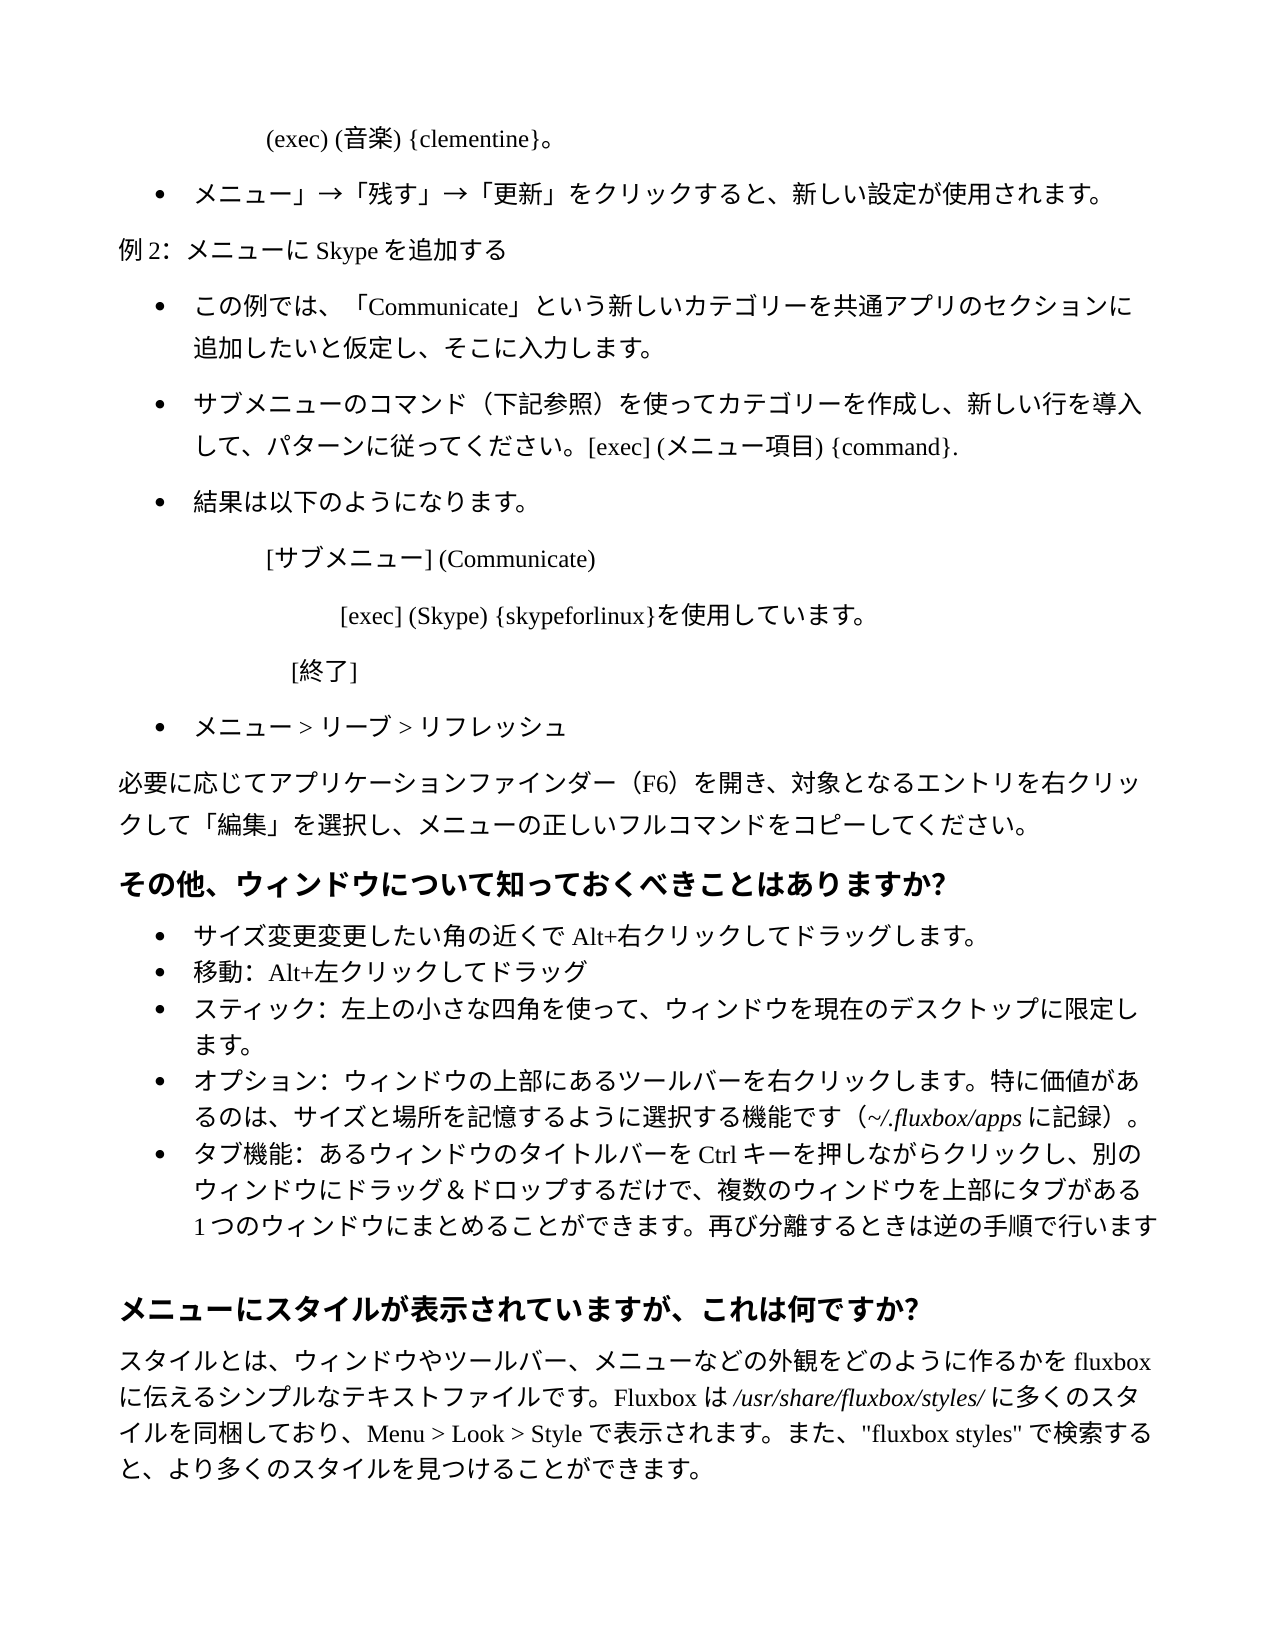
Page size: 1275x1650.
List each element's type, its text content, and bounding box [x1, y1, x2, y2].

list サイズ変更変更したい角の近くでAlt+右クリックしてドラッグします。 [156, 917, 1157, 953]
list スティック：左上の小さな四角を使って、ウィンドウを現在のデスクトップに限定します。 [156, 989, 1157, 1062]
list サブメニューのコマンド（下記参照）を使ってカテゴリーを作成し、新しい行を導入して、パターンに従ってください。[exec] (メニュー項目) {command}. [156, 385, 1157, 463]
text [exec] (Skype) {skypeforlinux}を使用しています。 [118, 595, 1157, 631]
list タブ機能：あるウィンドウのタイトルバーをCtrlキーを押しながらクリックし、別のウィンドウにドラッグ＆ドロップするだけで、複数のウィンドウを上部にタブがある1つのウィンドウにまとめることができます。再び分離するときは逆の手順で行います。 [156, 1134, 1157, 1243]
text (exec) (音楽) {clementine}。 [118, 118, 1157, 154]
list 結果は以下のようになります。 [156, 483, 1157, 519]
subtitle その他、ウィンドウについて知っておくべきことはありますか？ [118, 862, 1157, 904]
list 移動：Alt+左クリックしてドラッグ [156, 953, 1157, 989]
text [終了] [118, 651, 1157, 688]
list メニュー > リーブ > リフレッシュ [156, 708, 1157, 744]
subtitle メニューにスタイルが表示されていますが、これは何ですか？ [118, 1286, 1157, 1328]
list この例では、「Communicate」という新しいカテゴリーを共通アプリのセクションに追加したいと仮定し、そこに入力します。 [156, 287, 1157, 365]
text スタイルとは、ウィンドウやツールバーの外観をどのように作るかを fluxbox に伝えるシンプルなテキストファイルです。Fluxbox は /usr/share/fluxbox/styles/ に多くのスタイルを同梱しており、Menu > Look > Style で表示されます。また、"fluxbox styles" で検索すると、より多くのスタイルを見つけることができます。 [118, 1341, 1157, 1486]
text [サブメニュー] (Communicate) [118, 539, 1157, 575]
list メニュー」→「残す」→「更新」をクリックすると、新しい設定が使用されます。 [156, 174, 1157, 211]
text 例2：メニューにSkypeを追加する [118, 231, 1157, 267]
list オプション：ウィンドウの上部にあるツールバーを右クリックします。特に価値があるのは、サイズと場所を記憶するように選択する機能です（~/.fluxbox/appsに記録）。 [156, 1062, 1157, 1134]
text 必要に応じてアプリケーションファインダー（F6）を開き、対象となるエントリを右クリックして「編集」を選択し、メニューの正しいフルコマンドをコピーしてください。 [118, 764, 1157, 842]
